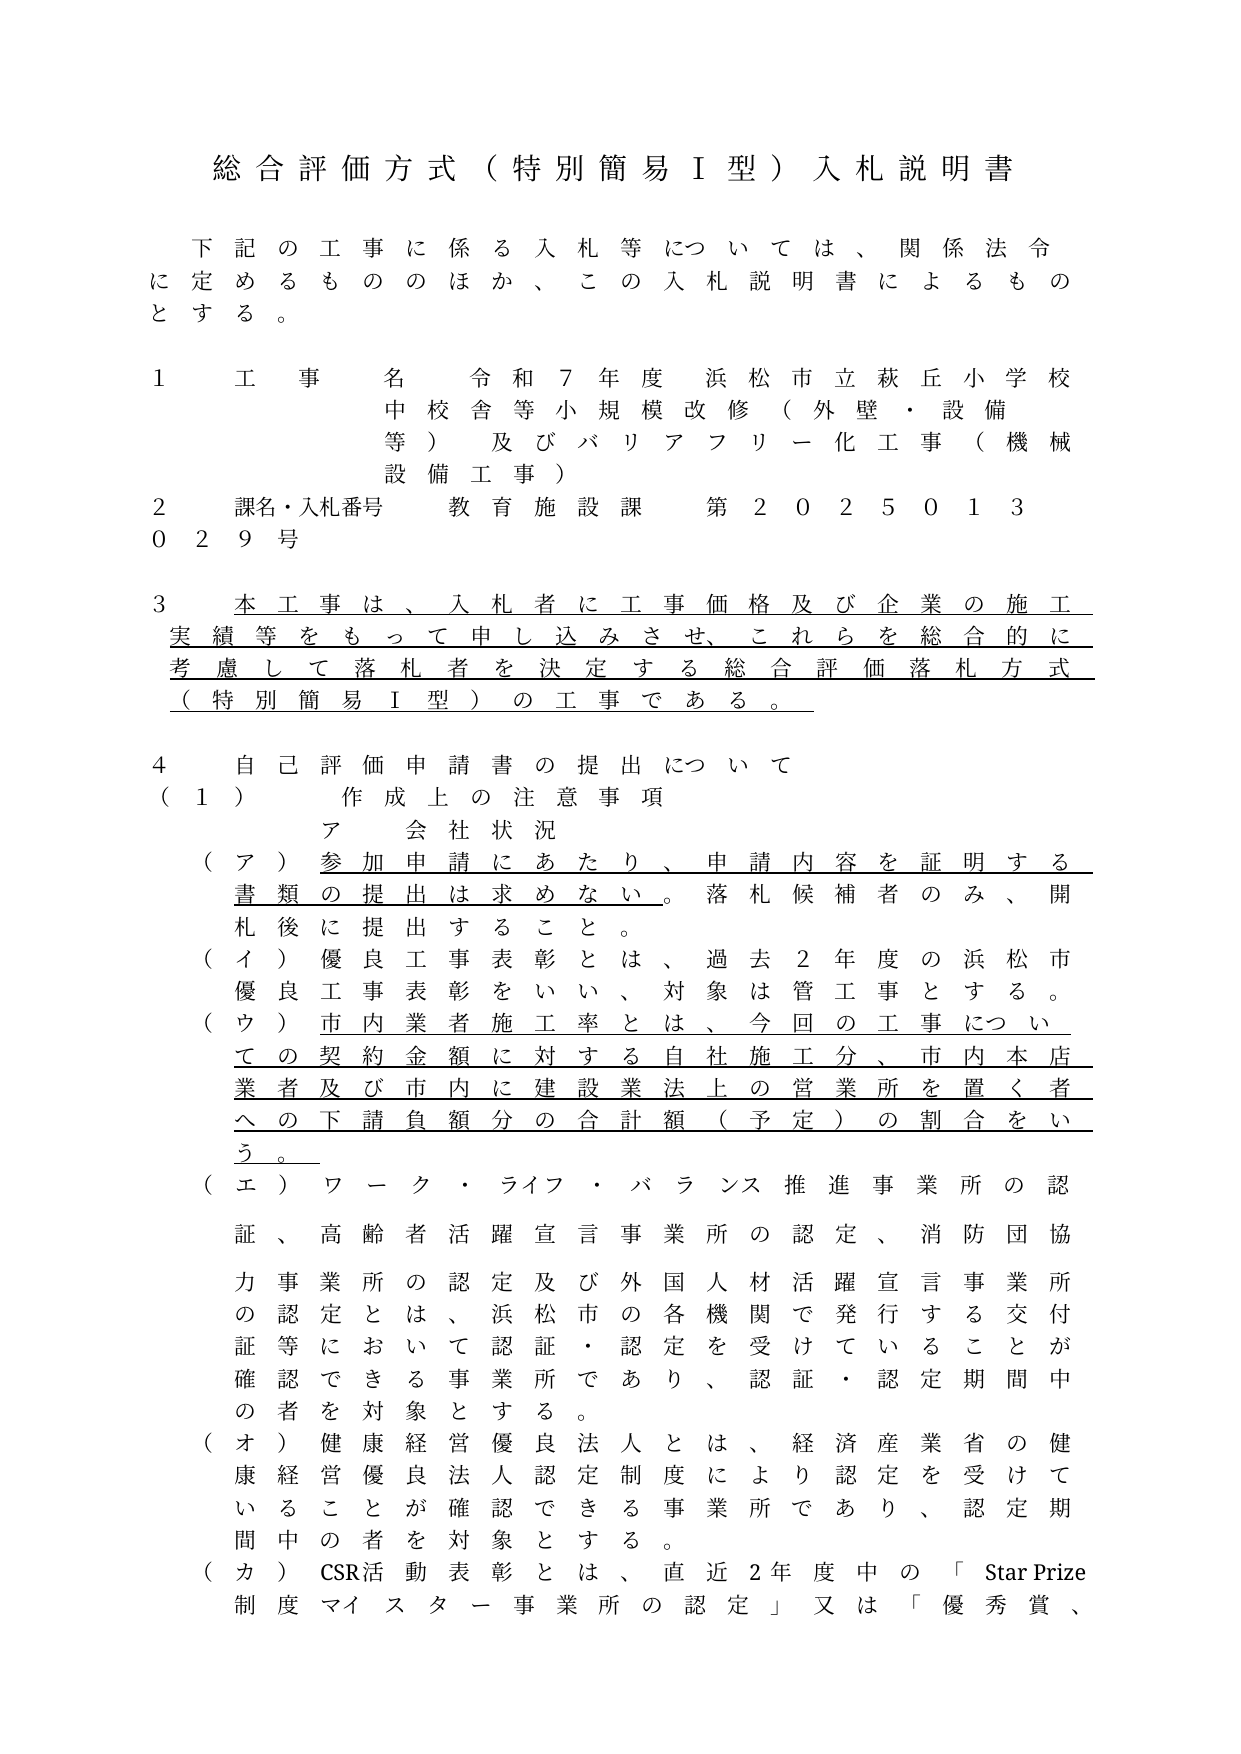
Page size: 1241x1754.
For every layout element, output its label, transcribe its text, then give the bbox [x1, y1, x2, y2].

text １ 工事名 令和７年度 浜松市立萩丘小学校中校舎等小規模改修（外壁・設備等） 及びバリアフリー化工事（機械設備工事） [148, 360, 1092, 489]
text ４ 自己評価申請書の提出について [148, 748, 1092, 780]
text （イ）優良工事表彰とは、過去２年度の浜松市優良工事表彰をいい、対象は管工事とする。 [191, 942, 1092, 1006]
text ２ 課名・入札番号 教育施設課 第２０２５０１３０２９号 [148, 489, 1092, 554]
text 総合評価方式（特別簡易Ⅰ型）入札説明書 [148, 134, 1092, 199]
text ア 会社状況 [281, 812, 1092, 845]
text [191, 1555, 1092, 1620]
list 作成上の注意事項 [148, 780, 1092, 812]
text （ア）参加申請にあたり、申請内容を証明する書類の提出は求めない。落札候補者のみ、開札後に提出すること。 [191, 845, 1092, 942]
text ３ 本工事は、入札者に工事価格及び企業の施工実績等をもって申し込みさせ、これらを総合的に考慮して落札者を決定する総合評価落札方式（特別簡易Ⅰ型）の工事である。 [148, 586, 1092, 716]
text 下記の工事に係る入札等については、関係法令に定めるもののほか、この入札説明書によるものとする。 [148, 231, 1092, 328]
text （オ）健康経営優良法人とは、経済産業省の健康経営優良法人認定制度により認定を受けていることが確認できる事業所であり、認定期間中の者を対象とする。 [191, 1426, 1092, 1555]
text （ウ）市内業者施工率とは、今回の工事についての契約金額に対する自社施工分、市内本店業者及び市内に建設業法上の営業所を置く者への下請負額分の合計額（予定）の割合をいう。 [191, 1006, 1092, 1168]
text （エ）ワーク・ライフ・バランス推進事業所の認証、高齢者活躍宣言事業所の認定、消防団協力事業所の認定及び外国人材活躍宣言事業所の認定とは、浜松市の各機関で発行する交付証等において認証・認定を受けていることが確認できる事業所であり、認証・認定期間中の者を対象とする。 [191, 1168, 1092, 1426]
